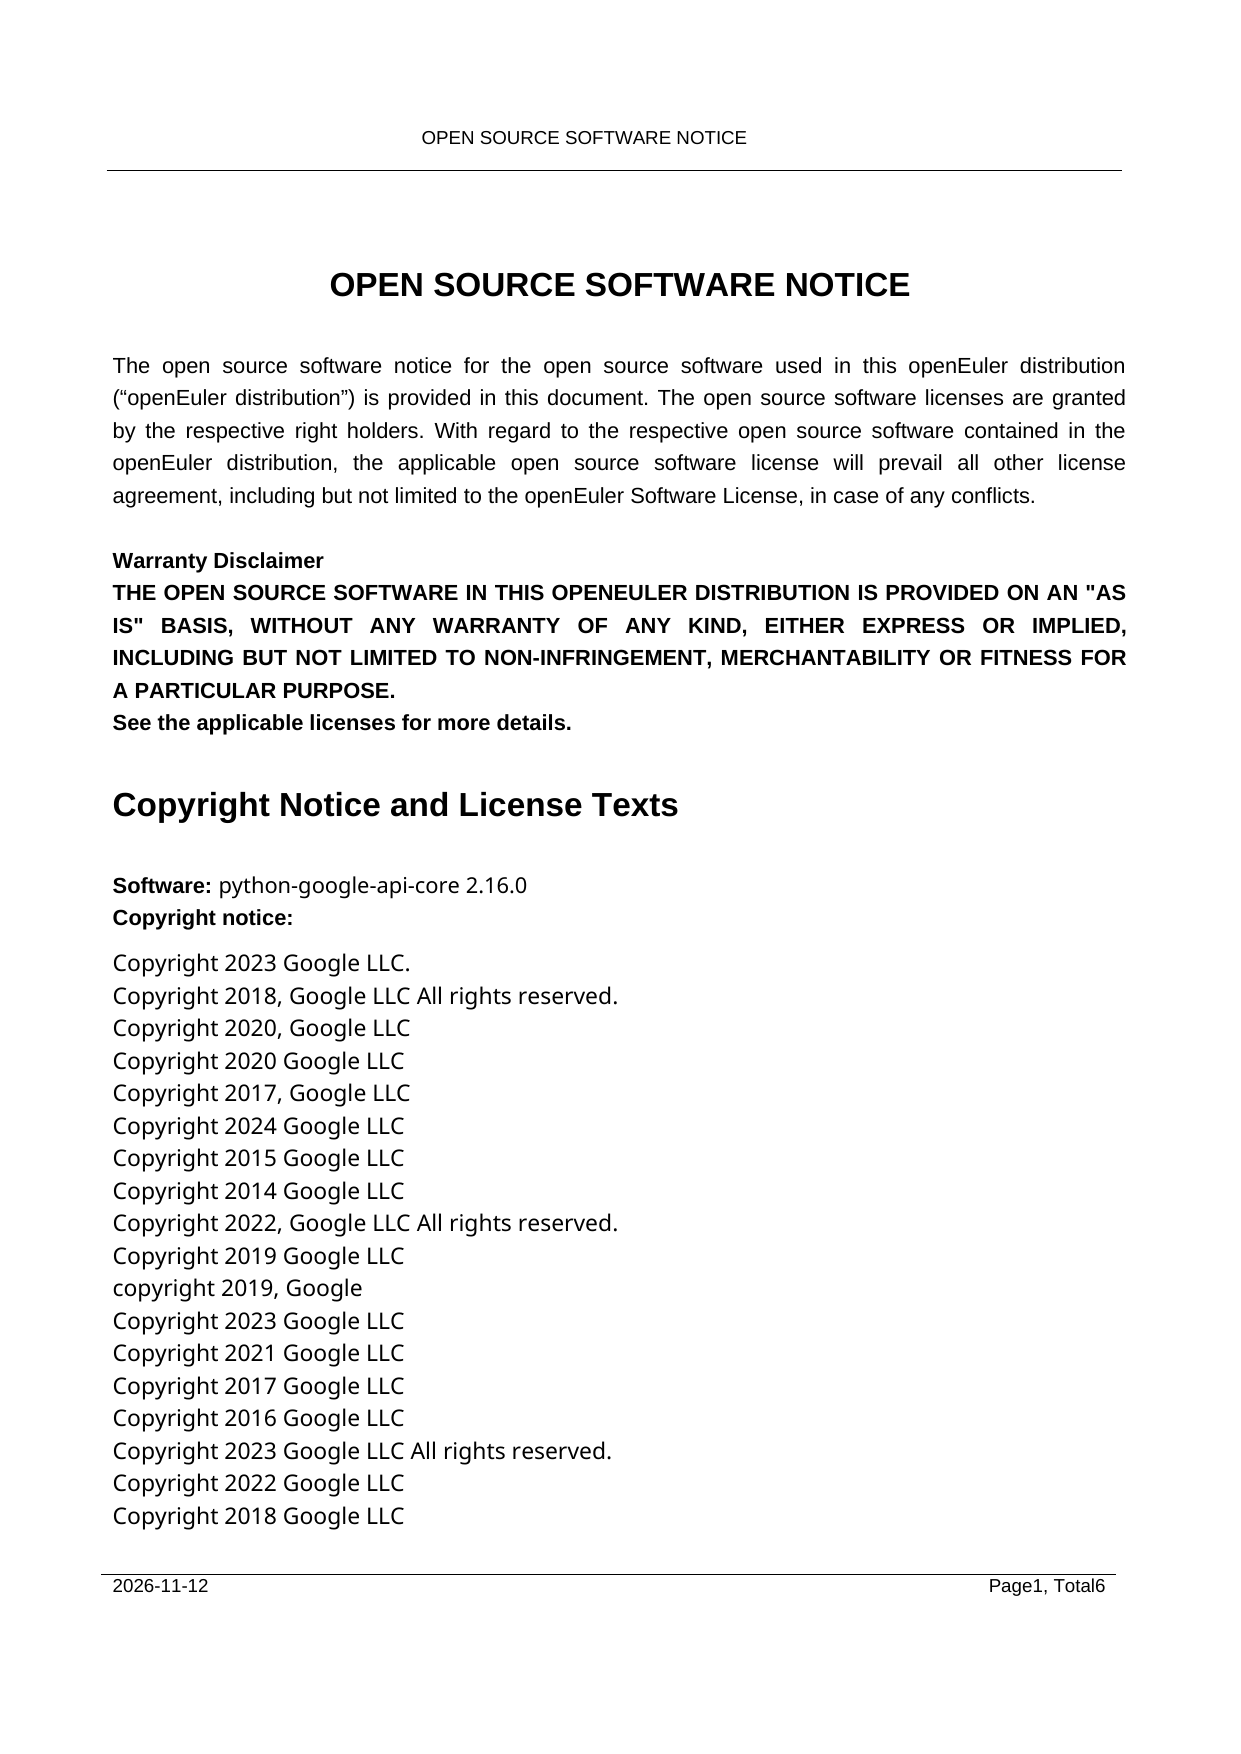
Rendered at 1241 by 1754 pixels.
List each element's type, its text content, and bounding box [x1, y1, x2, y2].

title Software: python-google-api-core 2.16.0 [112, 869, 1128, 901]
text Warranty Disclaimer [112, 544, 1128, 576]
text The open source software notice for the open source software used in this openEuler distribution (“openEuler distribution”) is provided in this document. The open source software licenses are granted by the respective right holders. With regard to the respective open source software contained in the openEuler distribution, the applicable open source software license will prevail all other license agreement, including but not limited to the openEuler Software License, in case of any conflicts. [112, 349, 1128, 511]
text Copyright 2023 Google LLC. Copyright 2018, Google LLC All rights reserved. Copyright 2020, Google LLC Copyright 2020 Google LLC Copyright 2017, Google LLC Copyright 2024 Google LLC Copyright 2015 Google LLC Copyright 2014 Google LLC Copyright 2022, Google LLC All rights reserved. Copyright 2019 Google LLC copyright 2019, Google Copyright 2023 Google LLC Copyright 2021 Google LLC Copyright 2017 Google LLC Copyright 2016 Google LLC Copyright 2023 Google LLC All rights reserved. Copyright 2022 Google LLC Copyright 2018 Google LLC [112, 947, 1128, 1564]
text Copyright Notice and License Texts [112, 771, 1128, 836]
text THE OPEN SOURCE SOFTWARE IN THIS OPENEULER DISTRIBUTION IS PROVIDED ON AN "AS IS" BASIS, WITHOUT ANY WARRANTY OF ANY KIND, EITHER EXPRESS OR IMPLIED, INCLUDING BUT NOT LIMITED TO NON-INFRINGEMENT, MERCHANTABILITY OR FITNESS FOR A PARTICULAR PURPOSE. See the applicable licenses for more details. [112, 576, 1128, 739]
text OPEN SOURCE SOFTWARE NOTICE [112, 251, 1128, 316]
text Copyright notice: [112, 901, 1128, 934]
